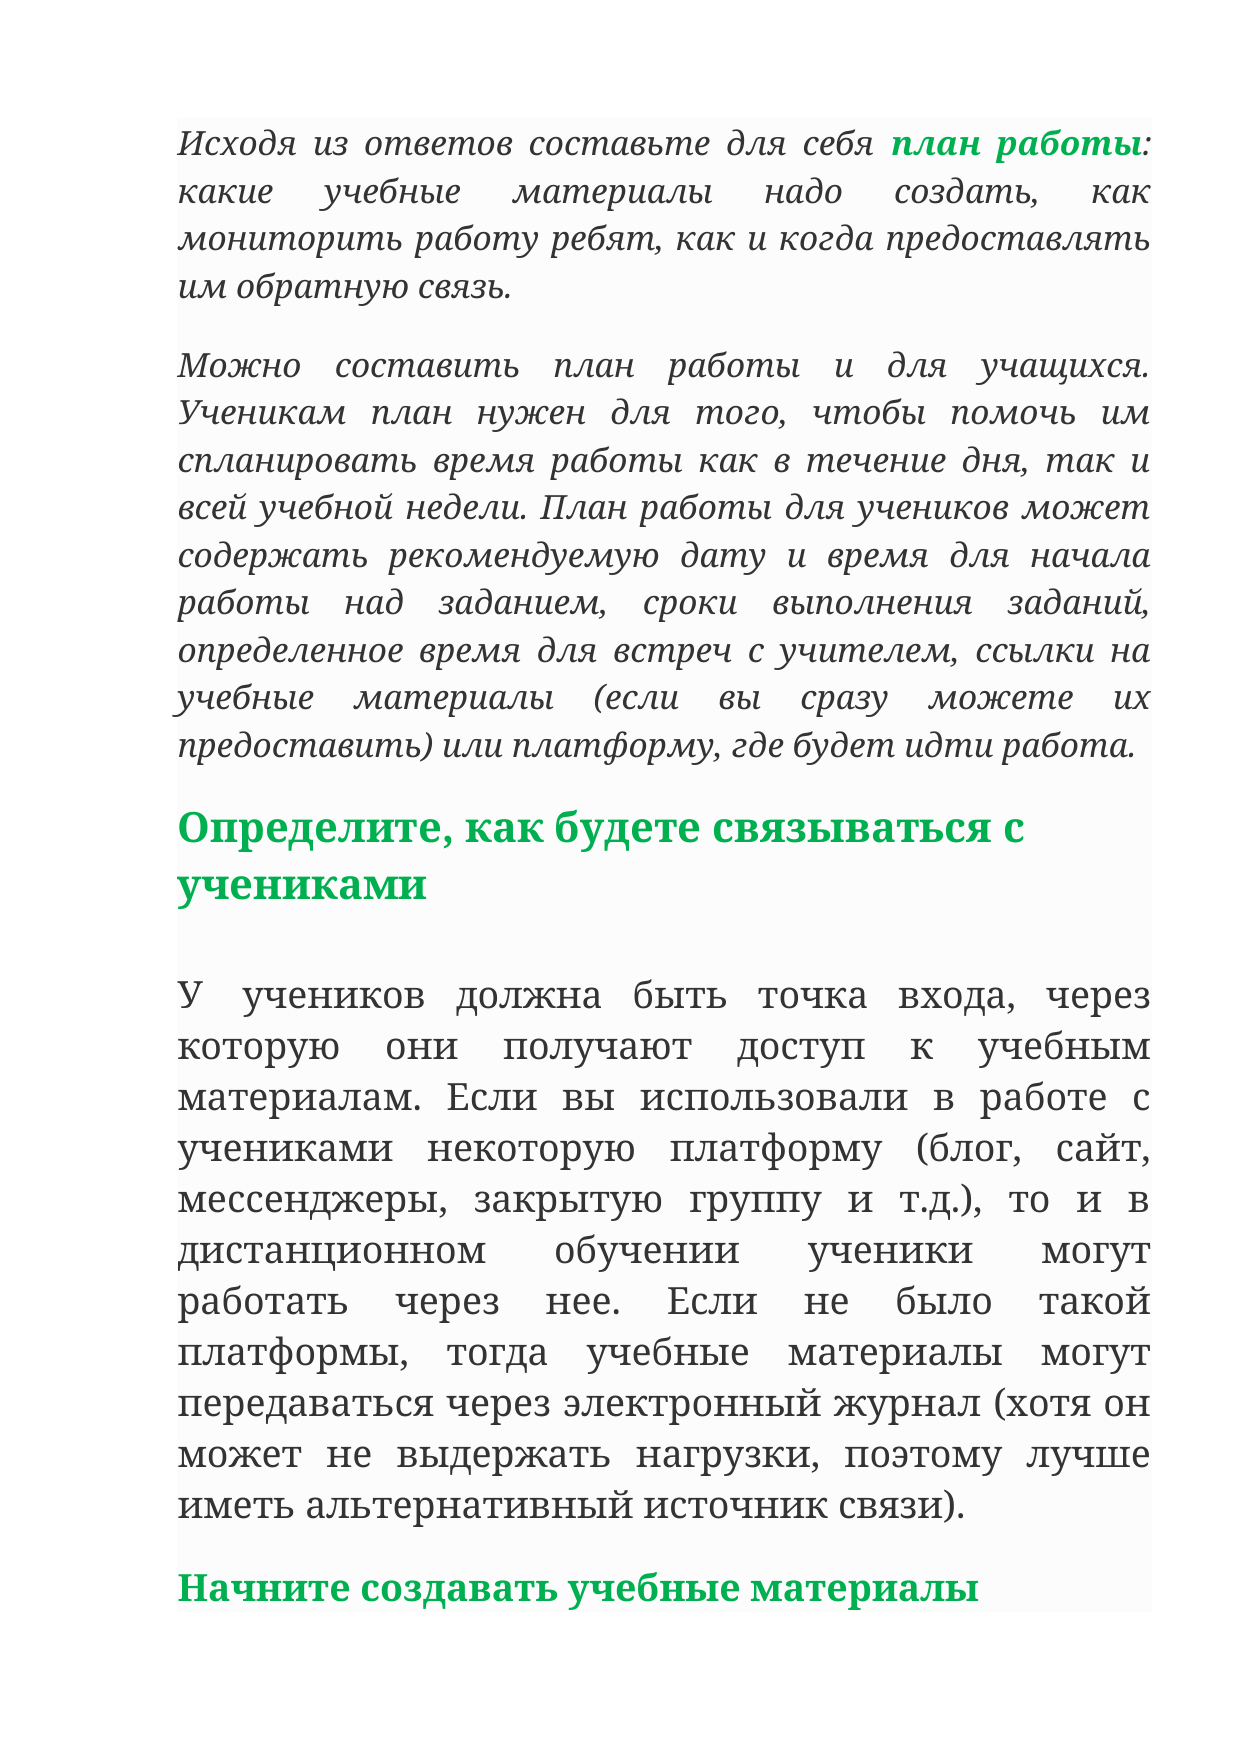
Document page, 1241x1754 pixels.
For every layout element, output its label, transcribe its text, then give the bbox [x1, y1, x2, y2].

text Исходя из ответов составьте для себя план работы: какие учебные материалы надо создать, как мониторить работу ребят, как и когда предоставлять им обратную связь. [177, 118, 1152, 308]
text Начните создавать учебные материалы [177, 1561, 1152, 1612]
text У учеников должна быть точка входа, через которую они получают доступ к учебным материалам. Если вы использовали в работе с учениками некоторую платформу (блог, сайт, мессенджеры, закрытую группу и т.д.), то и в дистанционном обучении ученики могут работать через нее. Если не было такой платформы, тогда учебные материалы могут передаваться через электронный журнал (хотя он может не выдержать нагрузки, поэтому лучше иметь альтернативный источник связи). [177, 968, 1152, 1530]
text Можно составить план работы и для учащихся. Ученикам план нужен для того, чтобы помочь им спланировать время работы как в течение дня, так и всей учебной недели. План работы для учеников может содержать рекомендуемую дату и время для начала работы над заданием, сроки выполнения заданий, определенное время для встреч с учителем, ссылки на учебные материалы (если вы сразу можете их предоставить) или платформу, где будет идти работа. [177, 339, 1152, 767]
text Определите, как будете связываться с учениками [177, 798, 1152, 912]
